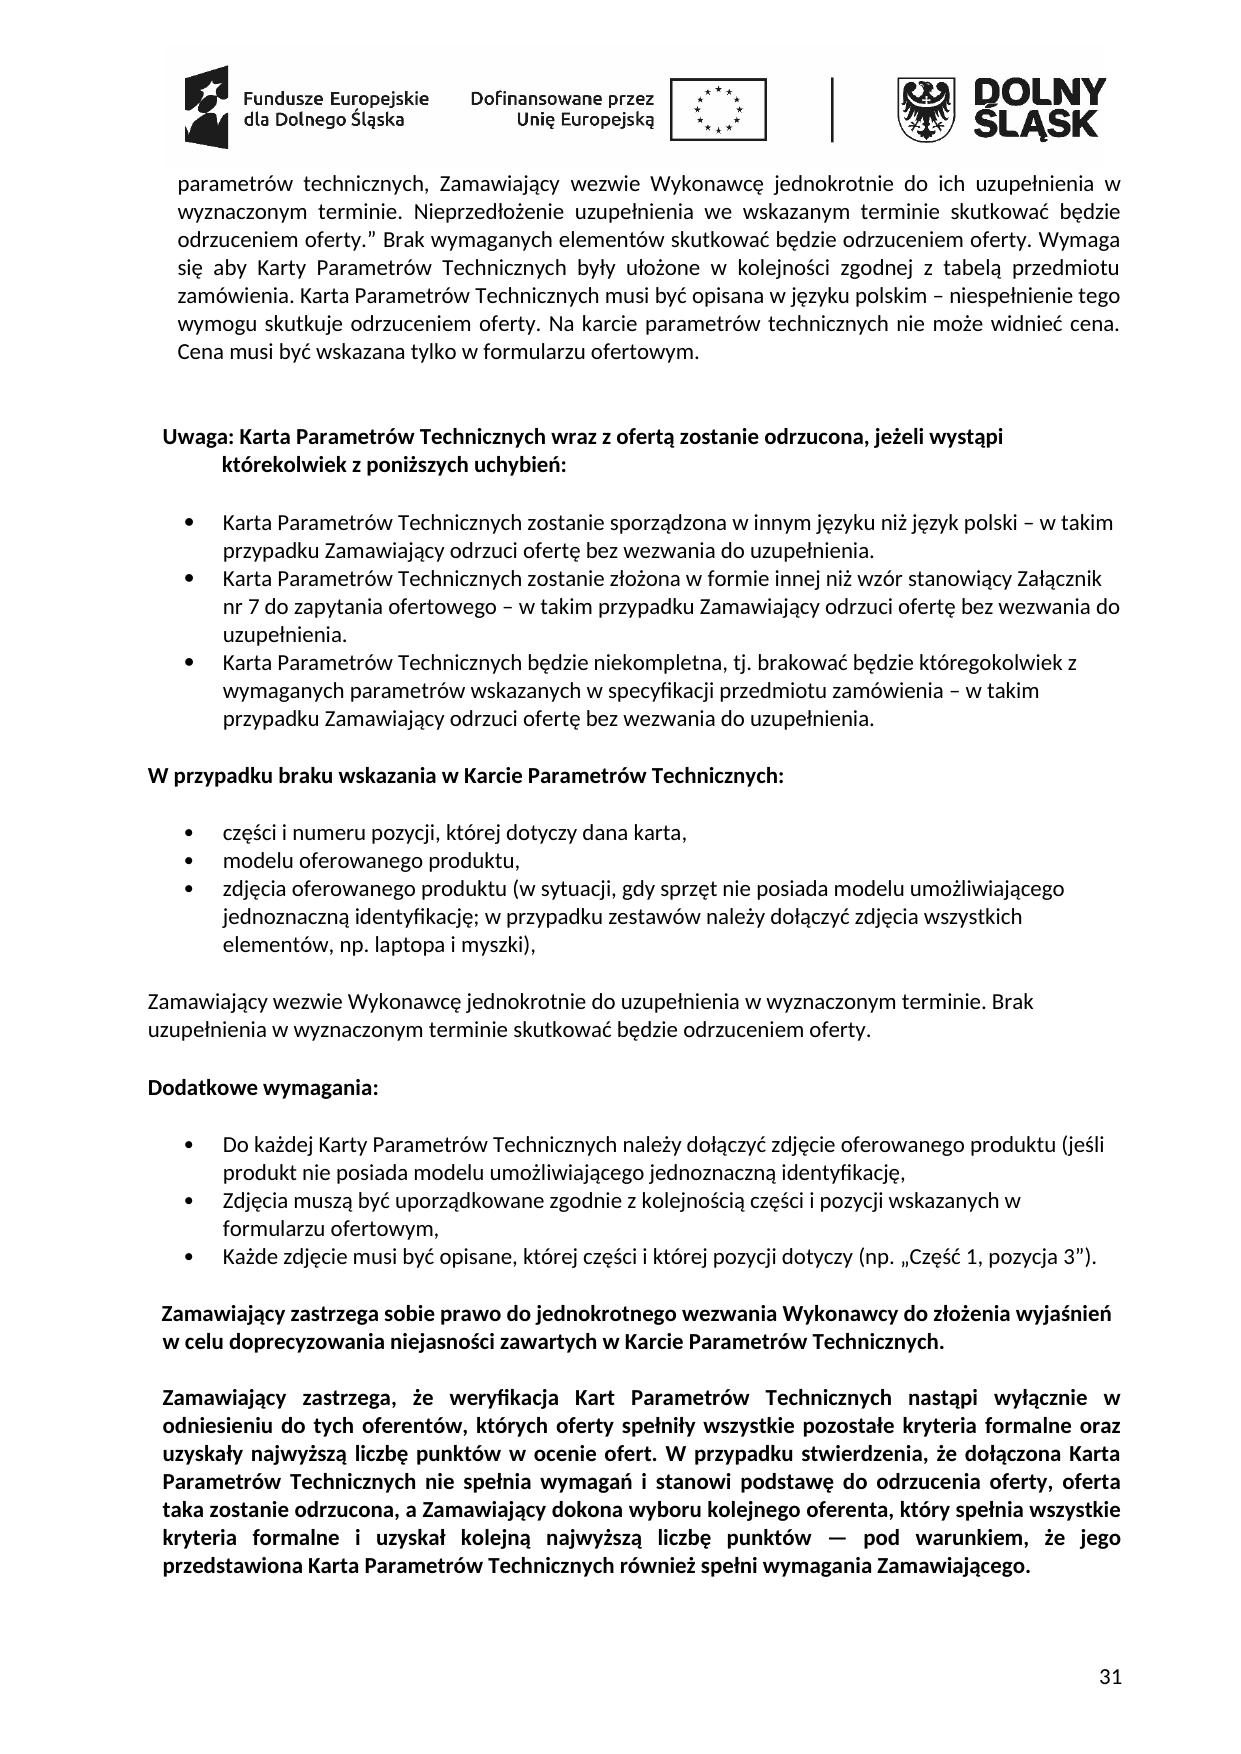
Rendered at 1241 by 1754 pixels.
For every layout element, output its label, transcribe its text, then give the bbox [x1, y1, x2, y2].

list części i numeru pozycji, której dotyczy dana karta, [185, 818, 1122, 846]
list Zamawiający zastrzega sobie prawo do jednokrotnego wezwania Wykonawcy do złożenia wyjaśnień w celu doprecyzowania niejasności zawartych w Karcie Parametrów Technicznych. [161, 1299, 1122, 1355]
picture [163, 44, 1107, 170]
list Zdjęcia muszą być uporządkowane zgodnie z kolejnością części i pozycji wskazanych w formularzu ofertowym, [185, 1186, 1122, 1242]
list Karta Parametrów Technicznych będzie niekompletna, tj. brakować będzie któregokolwiek z wymaganych parametrów wskazanych w specyfikacji przedmiotu zamówienia – w takim przypadku Zamawiający odrzuci ofertę bez wezwania do uzupełnienia. [185, 648, 1122, 732]
list Karta Parametrów Technicznych zostanie złożona w formie innej niż wzór stanowiący Załącznik nr 7 do zapytania ofertowego – w takim przypadku Zamawiający odrzuci ofertę bez wezwania do uzupełnienia. [185, 564, 1122, 648]
text Uwaga: Karta Parametrów Technicznych wraz z ofertą zostanie odrzucona, jeżeli wystąpi którekolwiek z poniższych uchybień: [162, 422, 1122, 478]
list modelu oferowanego produktu, [185, 846, 1122, 874]
list Do każdej Karty Parametrów Technicznych należy dołączyć zdjęcie oferowanego produktu (jeśli produkt nie posiada modelu umożliwiającego jednoznaczną identyfikację, [185, 1130, 1122, 1186]
list Karta Parametrów Technicznych zostanie sporządzona w innym języku niż język polski – w takim przypadku Zamawiający odrzuci ofertę bez wezwania do uzupełnienia. [185, 508, 1122, 564]
list zdjęcia oferowanego produktu (w sytuacji, gdy sprzęt nie posiada modelu umożliwiającego jednoznaczną identyfikację; w przypadku zestawów należy dołączyć zdjęcia wszystkich elementów, np. laptopa i myszki), [185, 874, 1122, 958]
list Każde zdjęcie musi być opisane, której części i której pozycji dotyczy (np. „Część 1, pozycja 3”). [185, 1242, 1122, 1270]
text Zamawiający wezwie Wykonawcę jednokrotnie do uzupełnienia w wyznaczonym terminie. Brak uzupełnienia w wyznaczonym terminie skutkować będzie odrzuceniem oferty. [148, 987, 1122, 1043]
text Dodatkowe wymagania: [148, 1073, 1122, 1101]
text W przypadku braku wskazania w Karcie Parametrów Technicznych: [148, 761, 1122, 789]
list Zamawiający zastrzega, że weryfikacja Kart Parametrów Technicznych nastąpi wyłącznie w odniesieniu do tych oferentów, których oferty spełniły wszystkie pozostałe kryteria formalne oraz uzyskały najwyższą liczbę punktów w ocenie ofert. W przypadku stwierdzenia, że dołączona Karta Parametrów Technicznych nie spełnia wymagań i stanowi podstawę do odrzucenia oferty, oferta taka zostanie odrzucona, a Zamawiający dokona wyboru kolejnego oferenta, który spełnia wszystkie kryteria formalne i uzyskał kolejną najwyższą liczbę punktów — pod warunkiem, że jego przedstawiona Karta Parametrów Technicznych również spełni wymagania Zamawiającego. [162, 1383, 1122, 1579]
